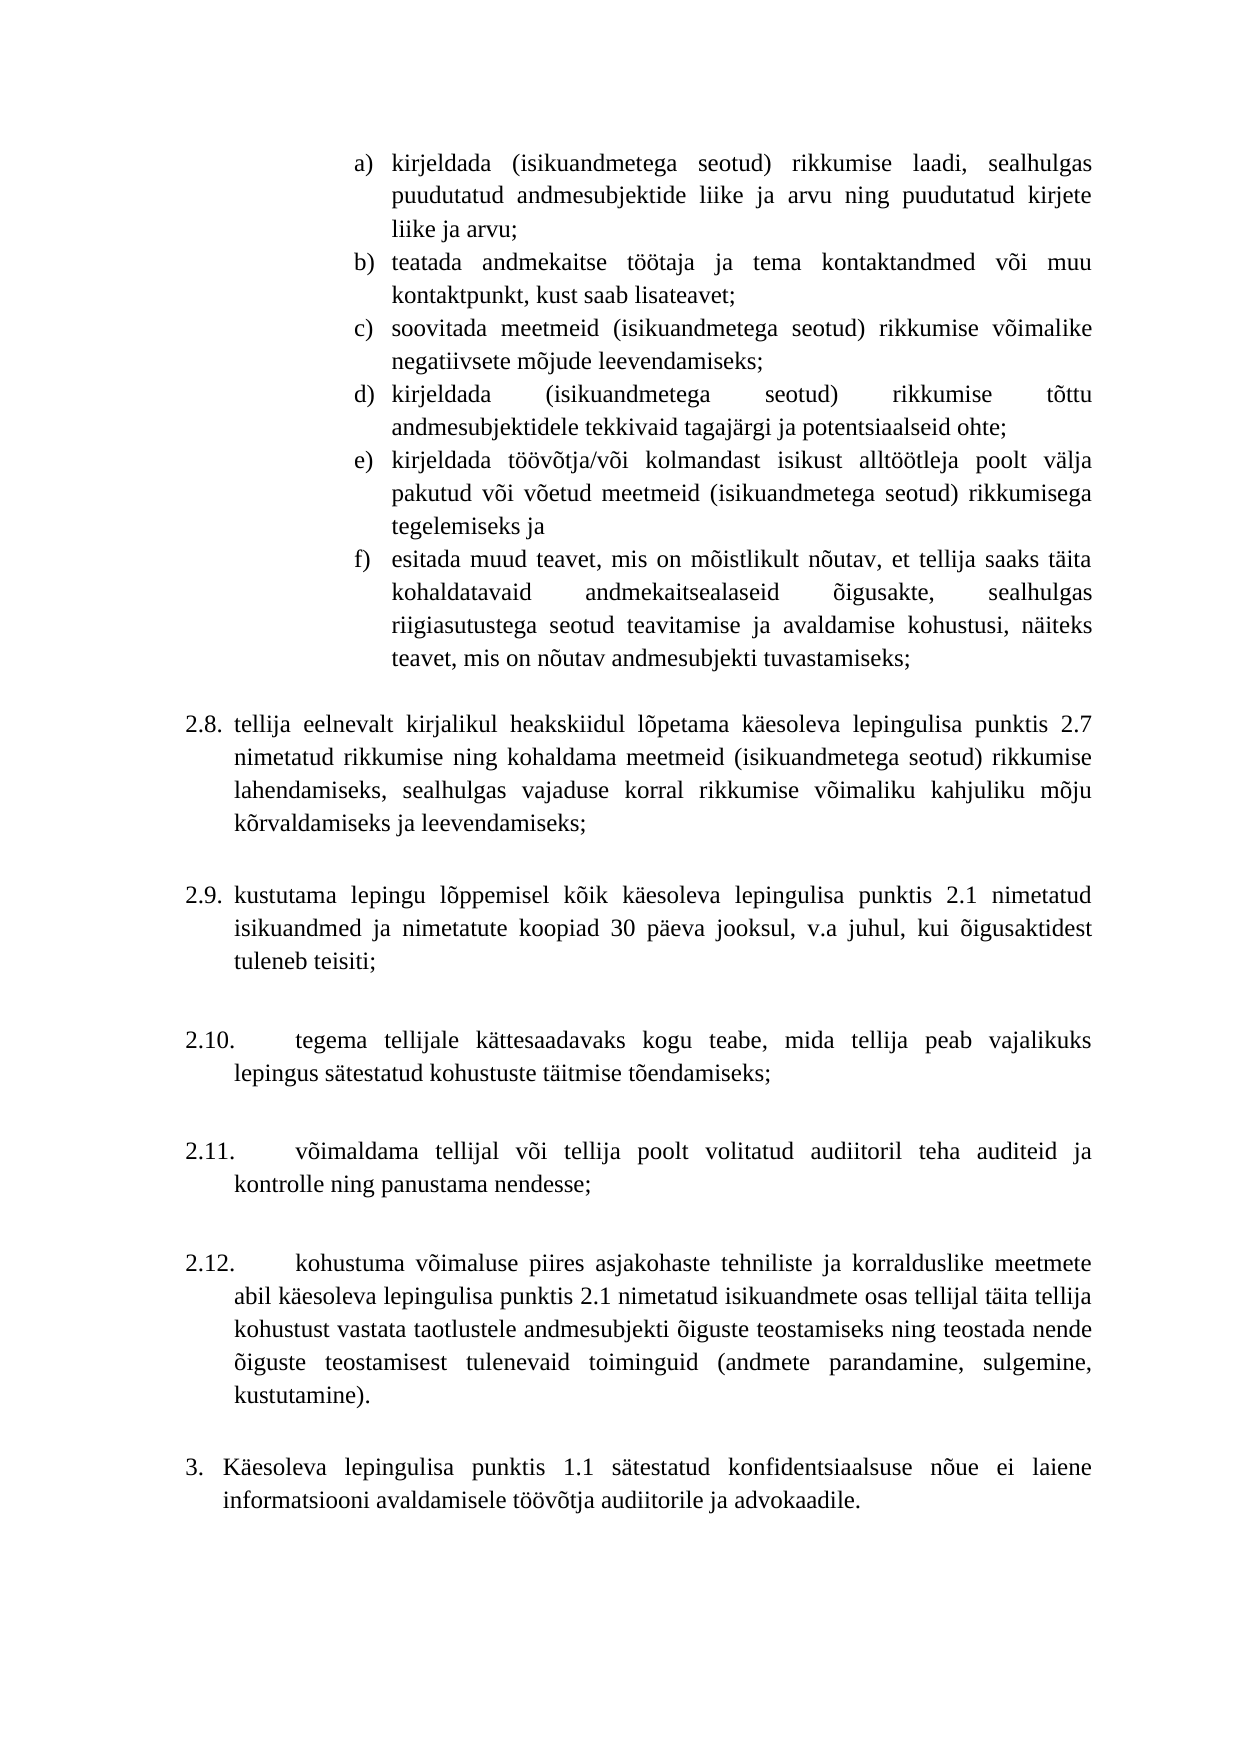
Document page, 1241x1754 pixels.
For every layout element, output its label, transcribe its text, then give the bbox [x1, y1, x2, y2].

list kirjeldada (isikuandmetega seotud) rikkumise laadi, sealhulgas puudutatud andmesubjektide liike ja arvu ning puudutatud kirjete liike ja arvu; [354, 148, 1093, 242]
list võimaldama tellijal või tellija poolt volitatud audiitoril teha auditeid ja kontrolle ning panustama nendesse; [185, 1136, 1093, 1198]
list kirjeldada (isikuandmetega seotud) rikkumise tõttu andmesubjektidele tekkivaid tagajärgi ja potentsiaalseid ohte; [354, 379, 1093, 441]
list esitada muud teavet, mis on mõistlikult nõutav, et tellija saaks täita kohaldatavaid andmekaitsealaseid õigusakte, sealhulgas riigiasutustega seotud teavitamise ja avaldamise kohustusi, näiteks teavet, mis on nõutav andmesubjekti tuvastamiseks; [354, 544, 1093, 672]
list teatada andmekaitse töötaja ja tema kontaktandmed või muu kontaktpunkt, kust saab lisateavet; [354, 247, 1093, 308]
list kustutama lepingu lõppemisel kõik käesoleva lepingulisa punktis 2.1 nimetatud isikuandmed ja nimetatute koopiad 30 päeva jooksul, v.a juhul, kui õigusaktidest tuleneb teisiti; [185, 880, 1093, 975]
list kohustuma võimaluse piires asjakohaste tehniliste ja korralduslike meetmete abil käesoleva lepingulisa punktis 2.1 nimetatud isikuandmete osas tellijal täita tellija kohustust vastata taotlustele andmesubjekti õiguste teostamiseks ning teostada nende õiguste teostamisest tulenevaid toiminguid (andmete parandamine, sulgemine, kustutamine). [185, 1248, 1093, 1409]
list kirjeldada töövõtja/või kolmandast isikust alltöötleja poolt välja pakutud või võetud meetmeid (isikuandmetega seotud) rikkumisega tegelemiseks ja [354, 445, 1093, 539]
list Käesoleva lepingulisa punktis 1.1 sätestatud konfidentsiaalsuse nõue ei laiene informatsiooni avaldamisele töövõtja audiitorile ja advokaadile. [185, 1452, 1093, 1514]
list tegema tellijale kättesaadavaks kogu teabe, mida tellija peab vajalikuks lepingus sätestatud kohustuste täitmise tõendamiseks; [185, 1025, 1093, 1087]
list soovitada meetmeid (isikuandmetega seotud) rikkumise võimalike negatiivsete mõjude leevendamiseks; [354, 313, 1093, 374]
list tellija eelnevalt kirjalikul heakskiidul lõpetama käesoleva lepingulisa punktis 2.7 nimetatud rikkumise ning kohaldama meetmeid (isikuandmetega seotud) rikkumise lahendamiseks, sealhulgas vajaduse korral rikkumise võimaliku kahjuliku mõju kõrvaldamiseks ja leevendamiseks; [185, 709, 1093, 837]
